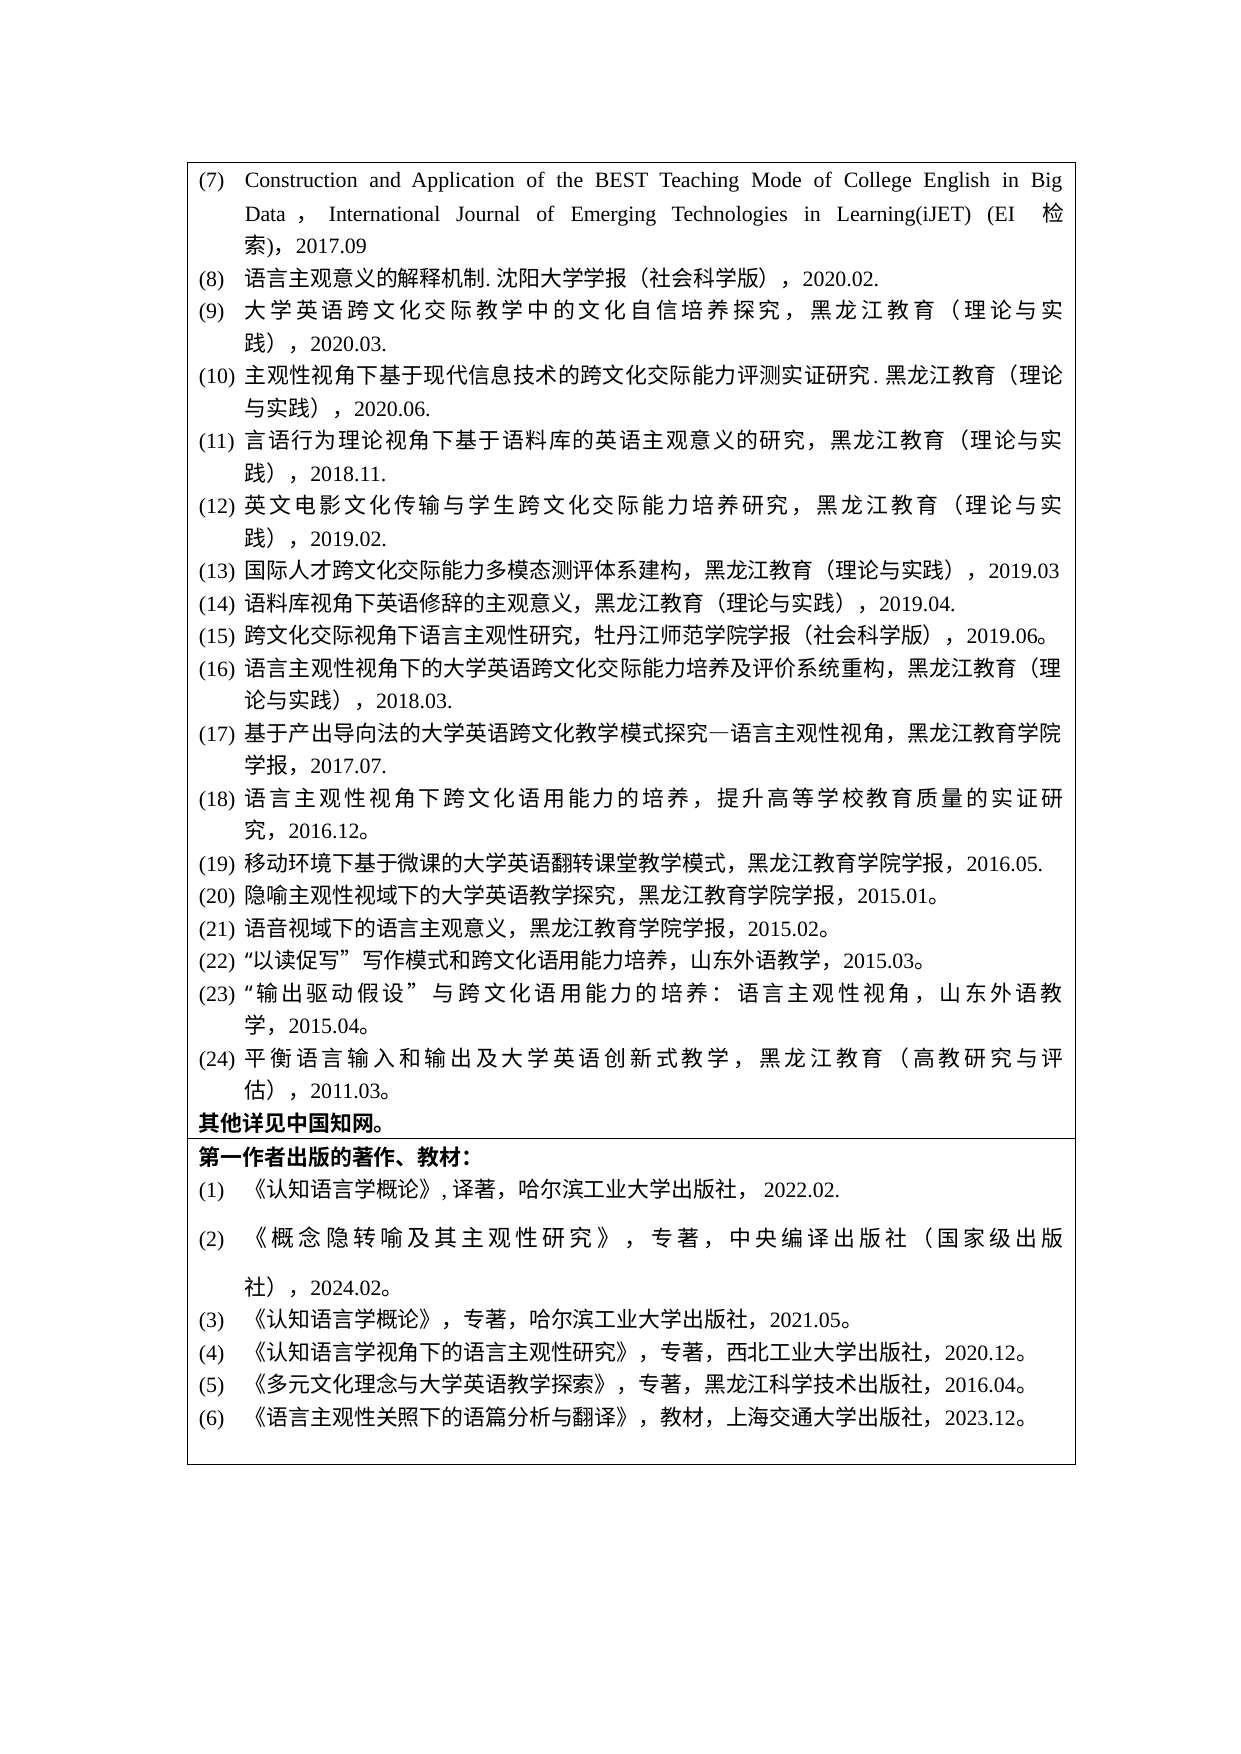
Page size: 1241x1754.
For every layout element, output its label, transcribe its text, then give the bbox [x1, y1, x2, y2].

table_cell 第一作者出版的著作、教材： 《认知语言学概论》, 译著，哈尔滨工业大学出版社， 2022.02. 《概念隐转喻及其主观性研究》，专著，中央编译出版社（国家级出版社），2024.02。 《认知语言学概论》，专著，哈尔滨工业大学出版社，2021.05。 《认知语言学视角下的语言主观性研究》，专著，西北工业大学出版社，2020.12。 《多元文化理念与大学英语教学探索》，专著，黑龙江科学技术出版社，2016.04。 《语言主观性关照下的语篇分析与翻译》，教材，上海交通大学出版社，2023.12。 [188, 1139, 1075, 1464]
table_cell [188, 163, 1075, 1138]
